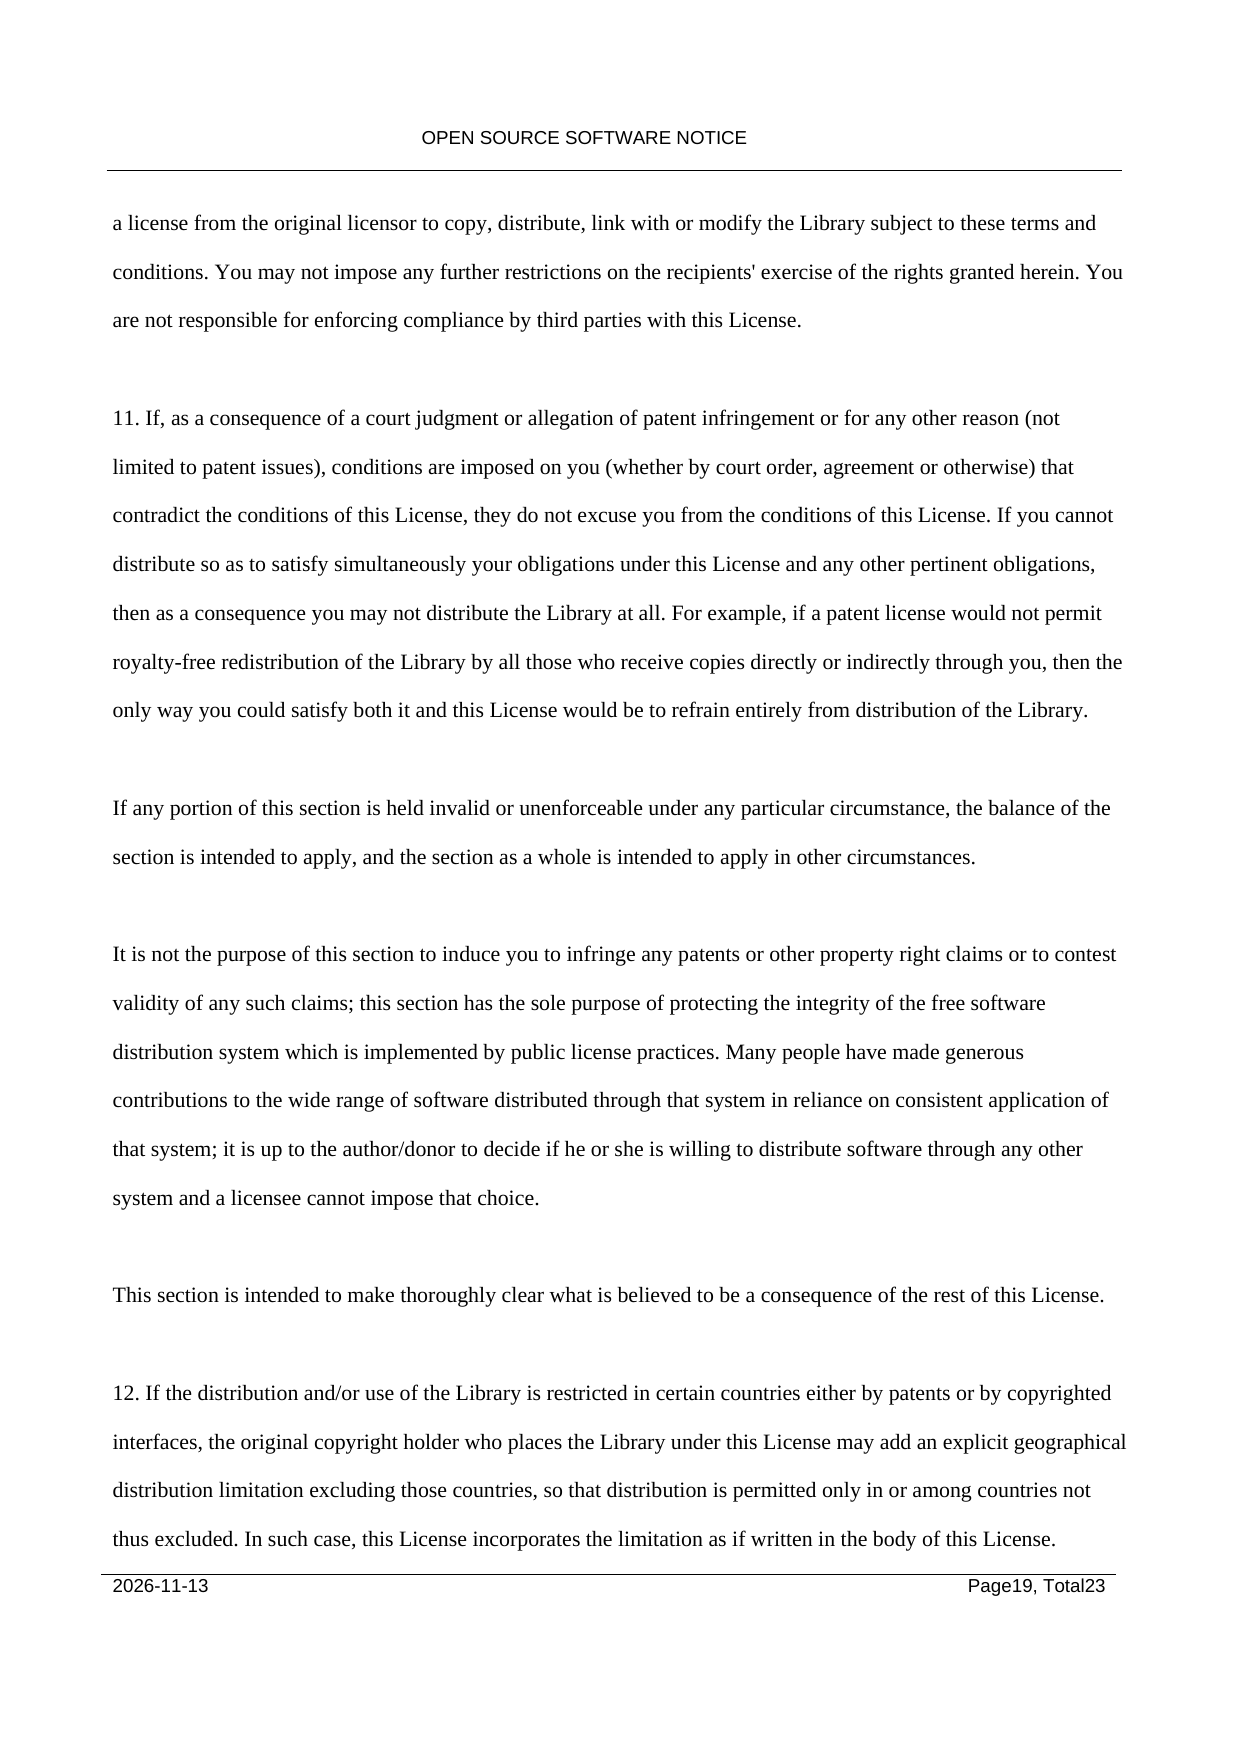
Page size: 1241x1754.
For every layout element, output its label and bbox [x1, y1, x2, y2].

text [112, 206, 1128, 1555]
